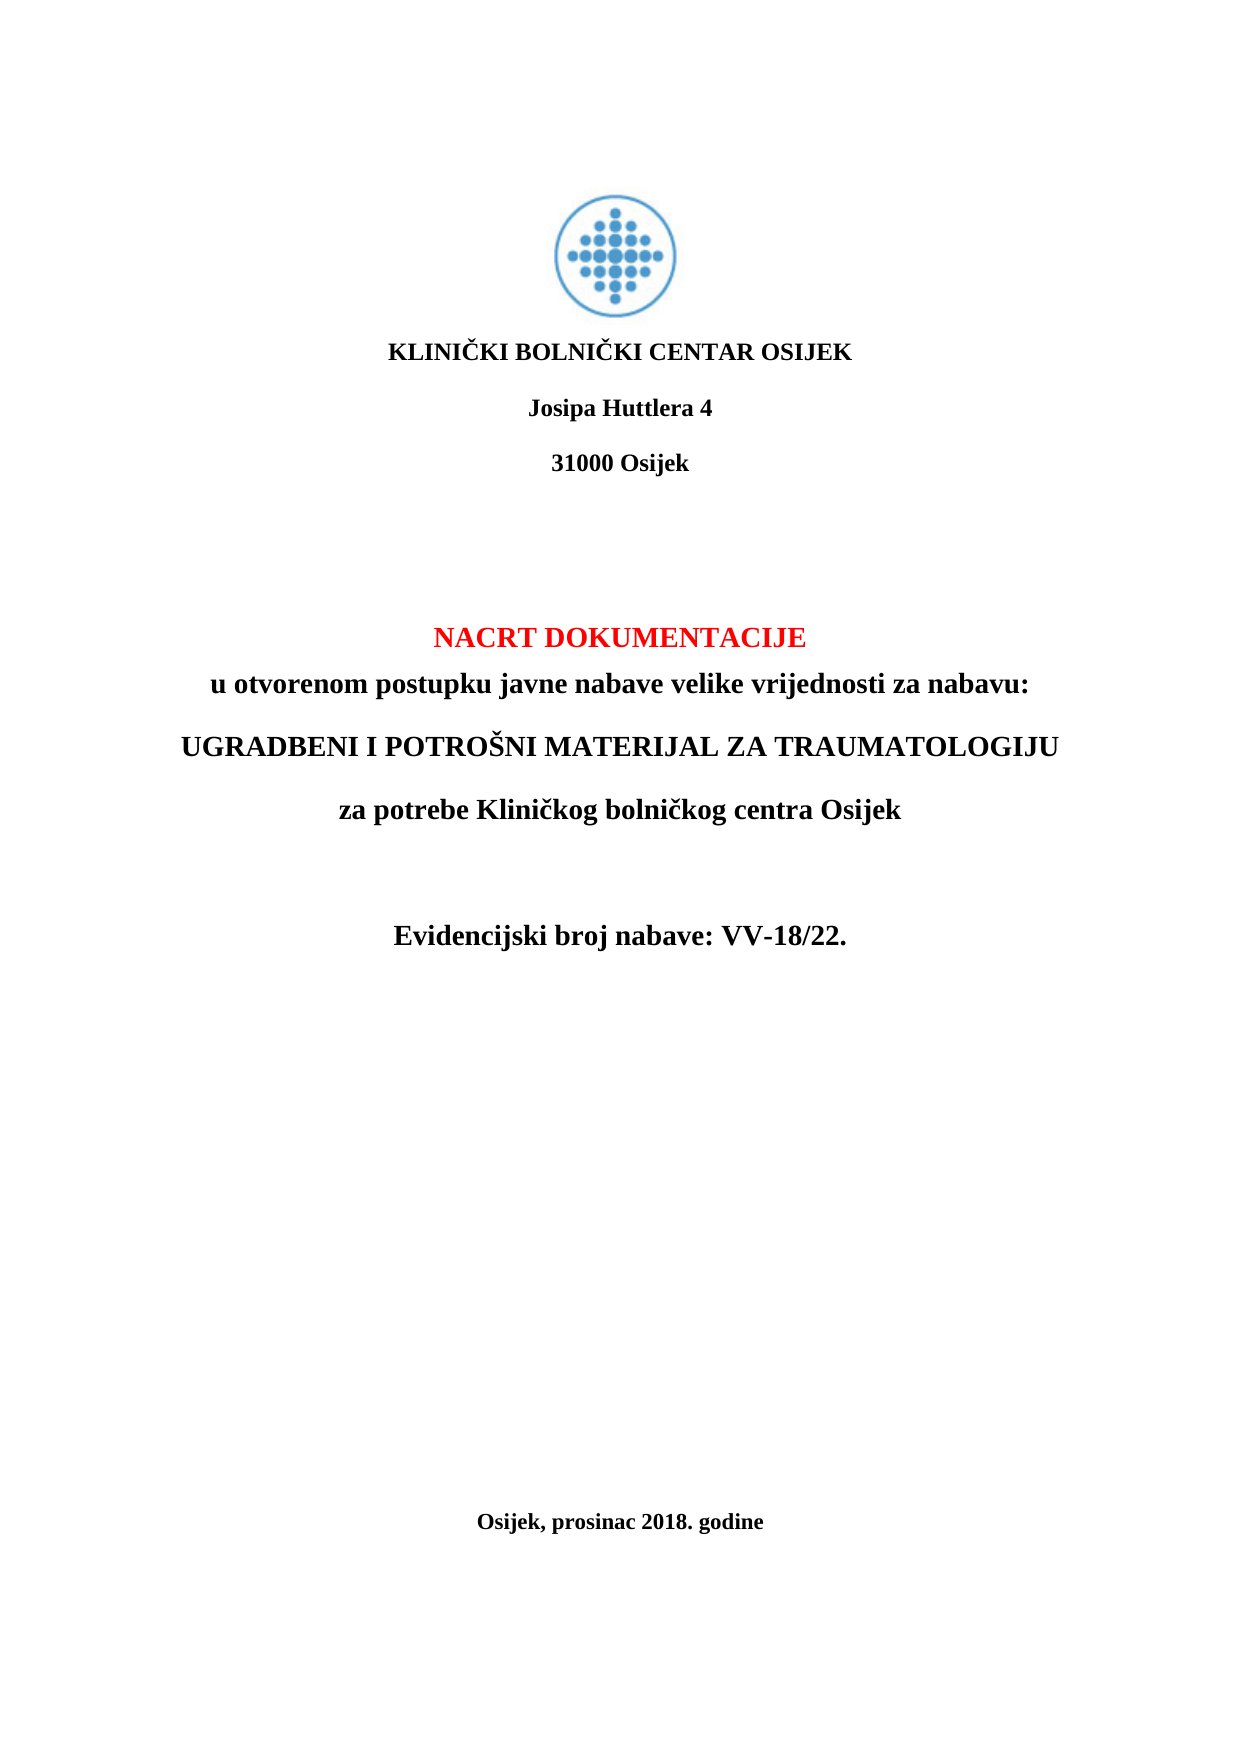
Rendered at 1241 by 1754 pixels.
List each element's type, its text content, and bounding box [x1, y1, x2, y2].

picture [528, 186, 712, 325]
text u otvorenom postupku javne nabave velike vrijednosti za nabavu: [148, 666, 1093, 700]
text KLINIČKI BOLNIČKI CENTAR OSIJEK [148, 337, 1093, 366]
text Josipa Huttlera 4 [148, 393, 1093, 421]
text NACRT DOKUMENTACIJE [148, 620, 1093, 654]
text Evidencijski broj nabave: VV-18/22. [148, 918, 1093, 951]
text Osijek, prosinac 2018. godine [148, 1508, 1093, 1534]
text za potrebe Kliničkog bolničkog centra Osijek [148, 792, 1093, 826]
text UGRADBENI I POTROŠNI MATERIJAL ZA TRAUMATOLOGIJU [148, 729, 1093, 763]
text 31000 Osijek [148, 448, 1093, 477]
